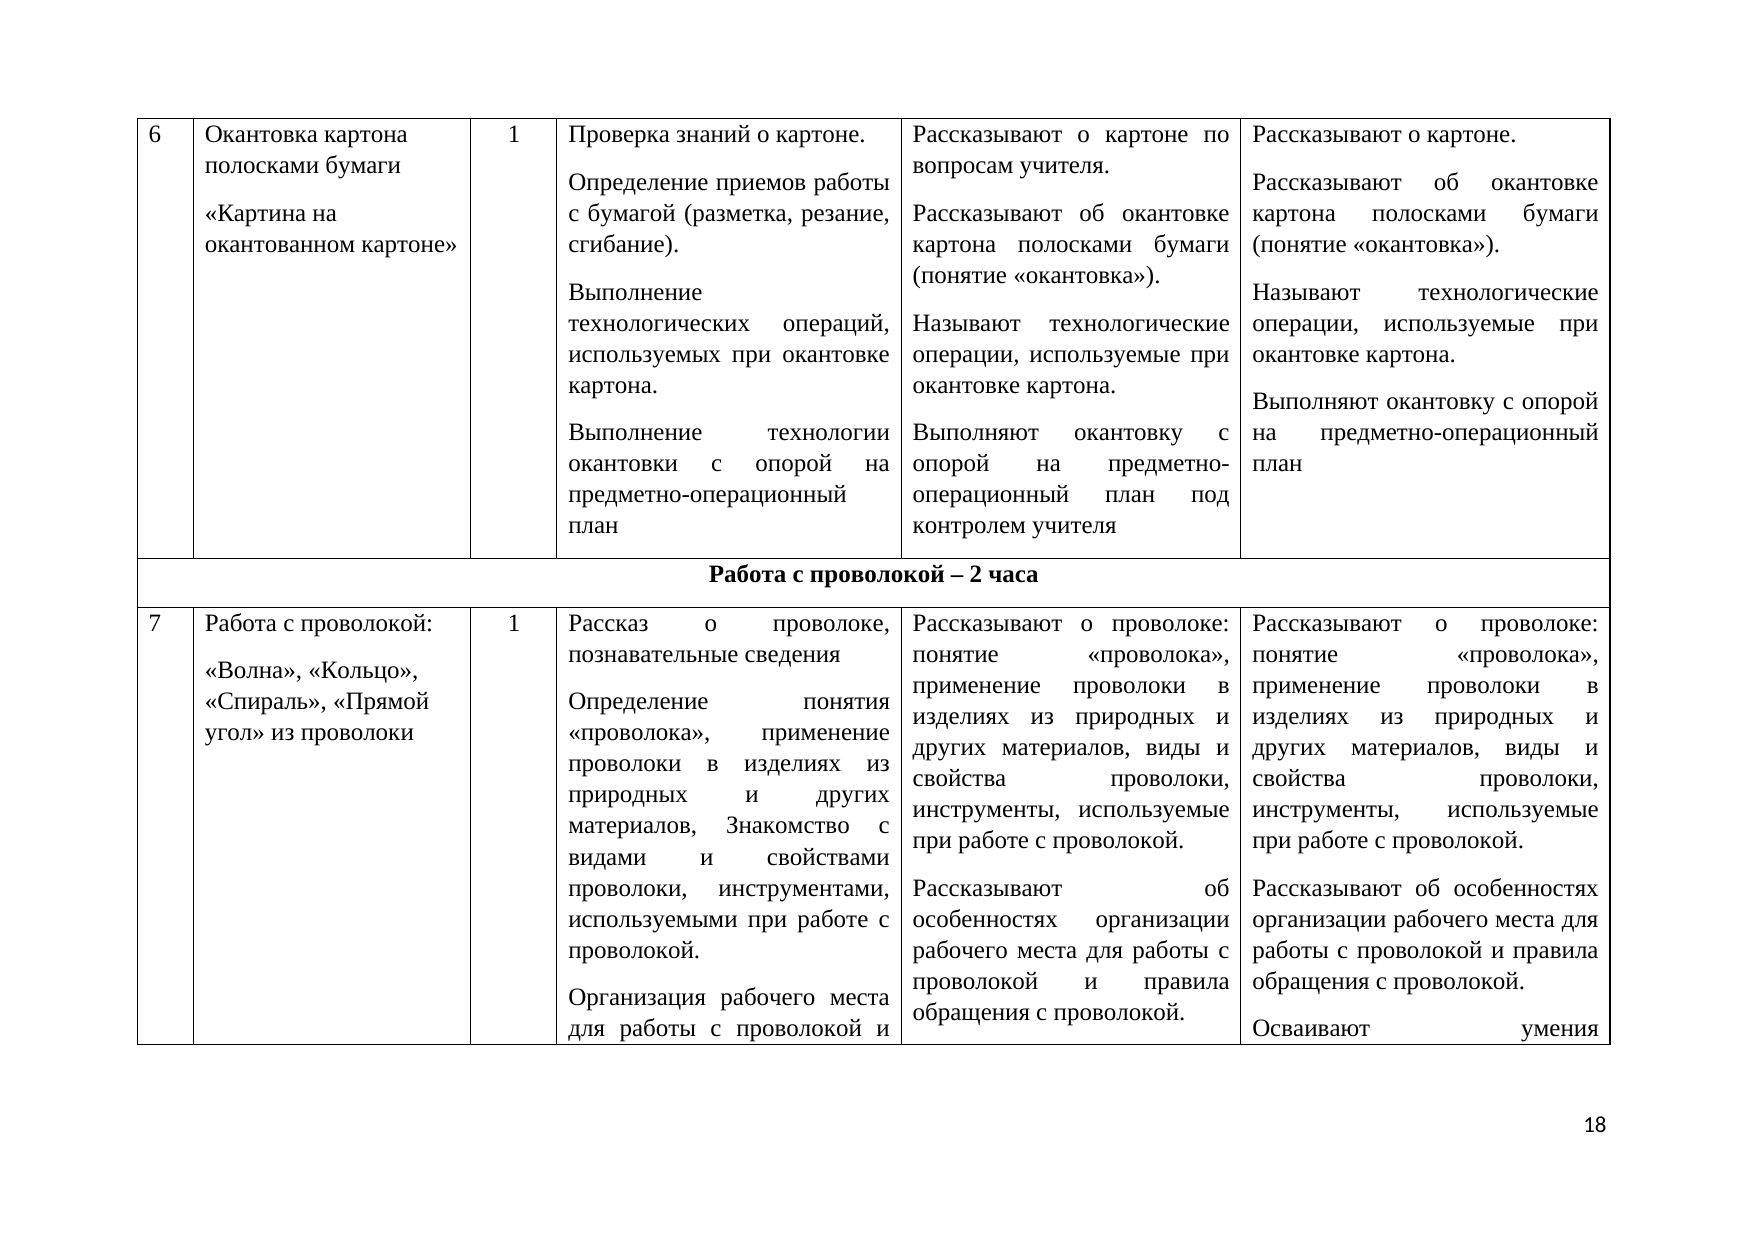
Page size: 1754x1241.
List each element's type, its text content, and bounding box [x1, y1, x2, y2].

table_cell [194, 608, 470, 1044]
table_cell Рассказывают о картоне. Рассказывают об окантовке картона полосками бумаги (понятие «окантовка»). Называют технологические операции, используемые при окантовке картона. Выполняют окантовку с опорой на предметно-операционный план [1241, 119, 1609, 558]
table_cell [557, 608, 901, 1044]
table_cell Проверка знаний о картоне. Определение приемов работы с бумагой (разметка, резание, сгибание). Выполнение технологических операций, используемых при окантовке картона. Выполнение технологии окантовки с опорой на предметно-операционный план [557, 119, 901, 558]
table_cell 6 [138, 119, 193, 558]
table_cell Работа с проволокой – 2 часа [138, 559, 1609, 607]
table_cell 7 [138, 608, 193, 1044]
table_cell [902, 608, 1240, 1044]
table_cell Рассказывают о картоне по вопросам учителя. Рассказывают об окантовке картона полосками бумаги (понятие «окантовка»). Называют технологические операции, используемые при окантовке картона. Выполняют окантовку с опорой на предметно-операционный план под контролем учителя [902, 119, 1240, 558]
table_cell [1241, 608, 1609, 1044]
table_cell 1 [471, 608, 556, 1044]
table_cell 1 [471, 119, 556, 558]
table_cell Окантовка картона полосками бумаги «Картина на окантованном картоне» [194, 119, 470, 558]
